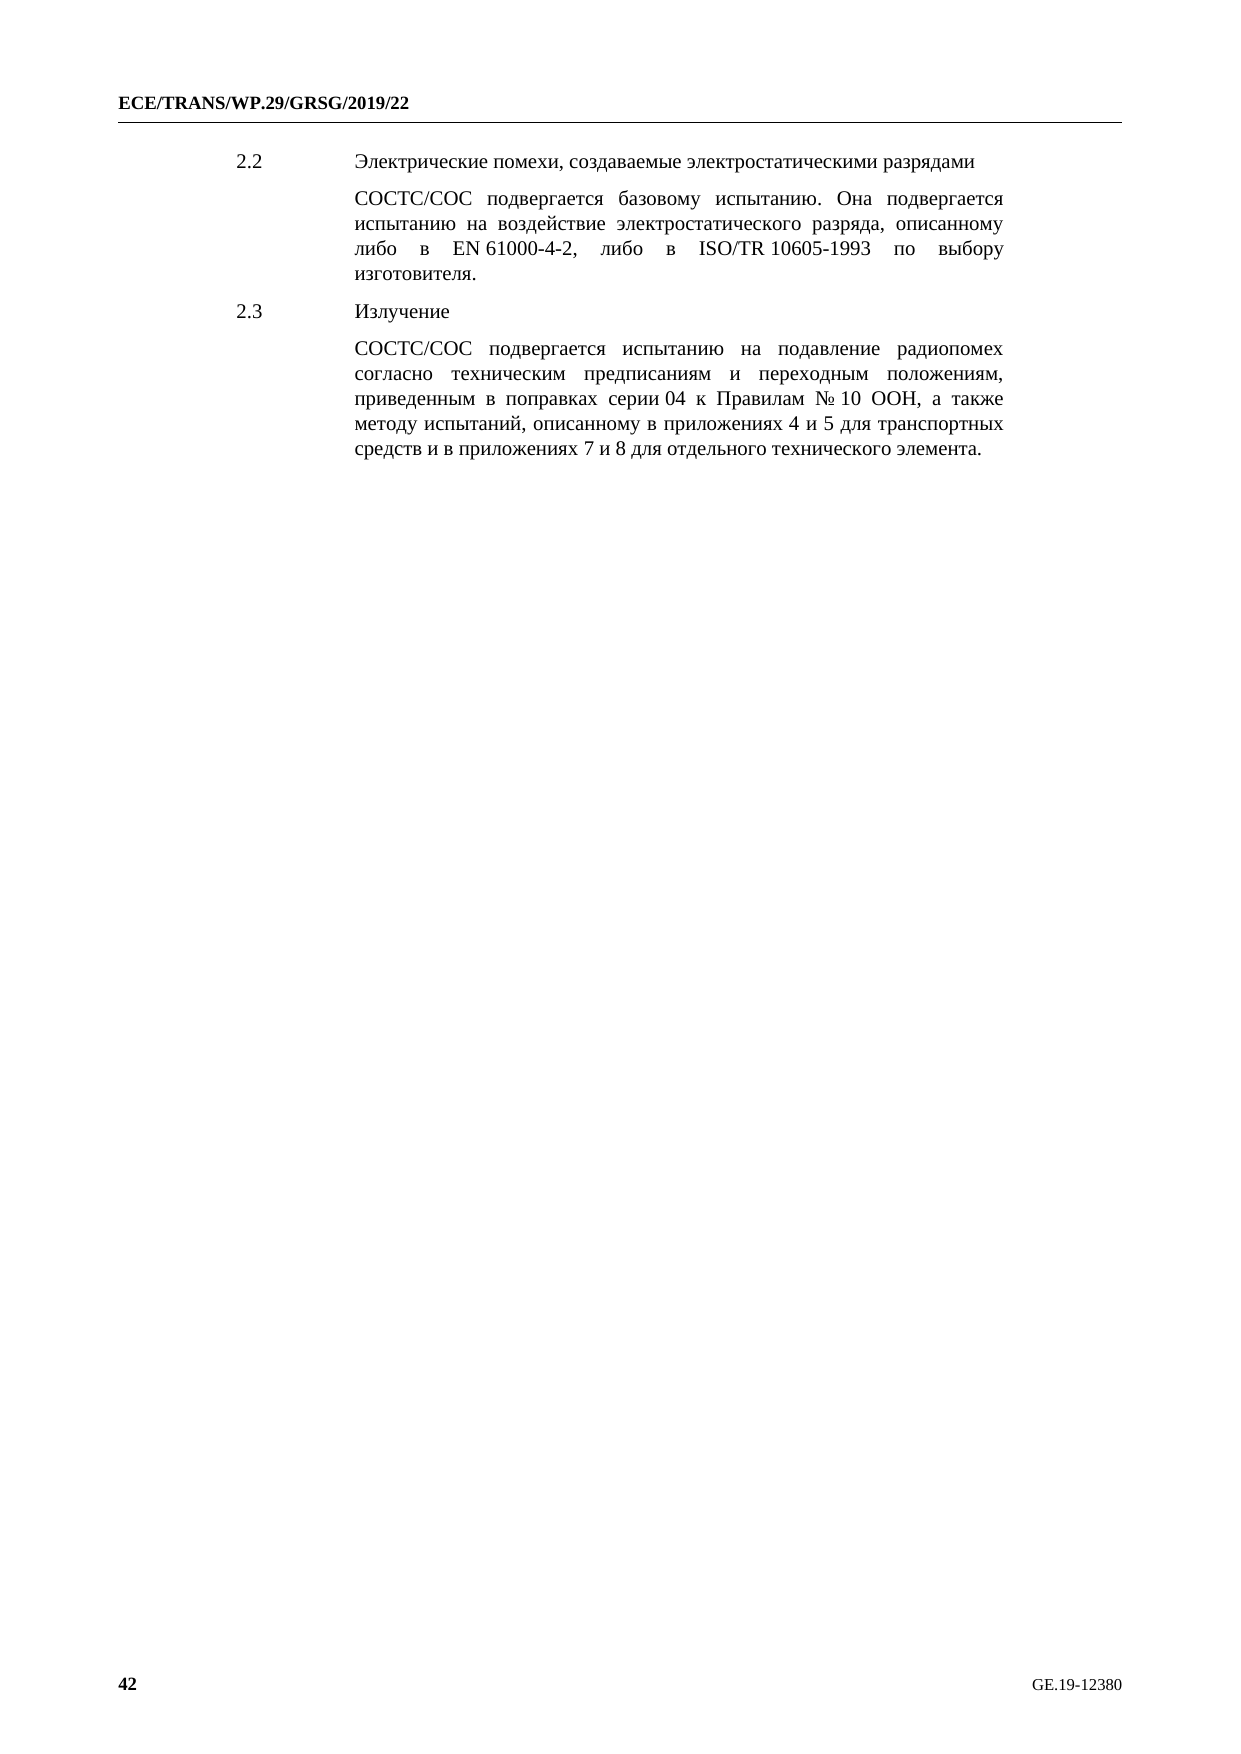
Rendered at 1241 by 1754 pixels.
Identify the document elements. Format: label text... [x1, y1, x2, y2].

text 2.3 Излучение [236, 298, 1004, 323]
text 2.2 Электрические помехи, создаваемые электростатическими разрядами [236, 148, 1004, 173]
text СОСТС/СОС подвергается испытанию на подавление радиопомех согласно техническим предписаниям и переходным положениям, приведенным в поправках серии 04 к Правилам № 10 ООН, а также методу испытаний, описанному в приложениях 4 и 5 для транспортных средств и в приложениях 7 и 8 для отдельного технического элемента. [236, 335, 1004, 460]
text СОСТС/СОС подвергается базовому испытанию. Она подвергается испытанию на воздействие электростатического разряда, описанному либо в EN 61000-4-2, либо в ISO/TR 10605-1993 по выбору изготовителя. [236, 185, 1004, 285]
